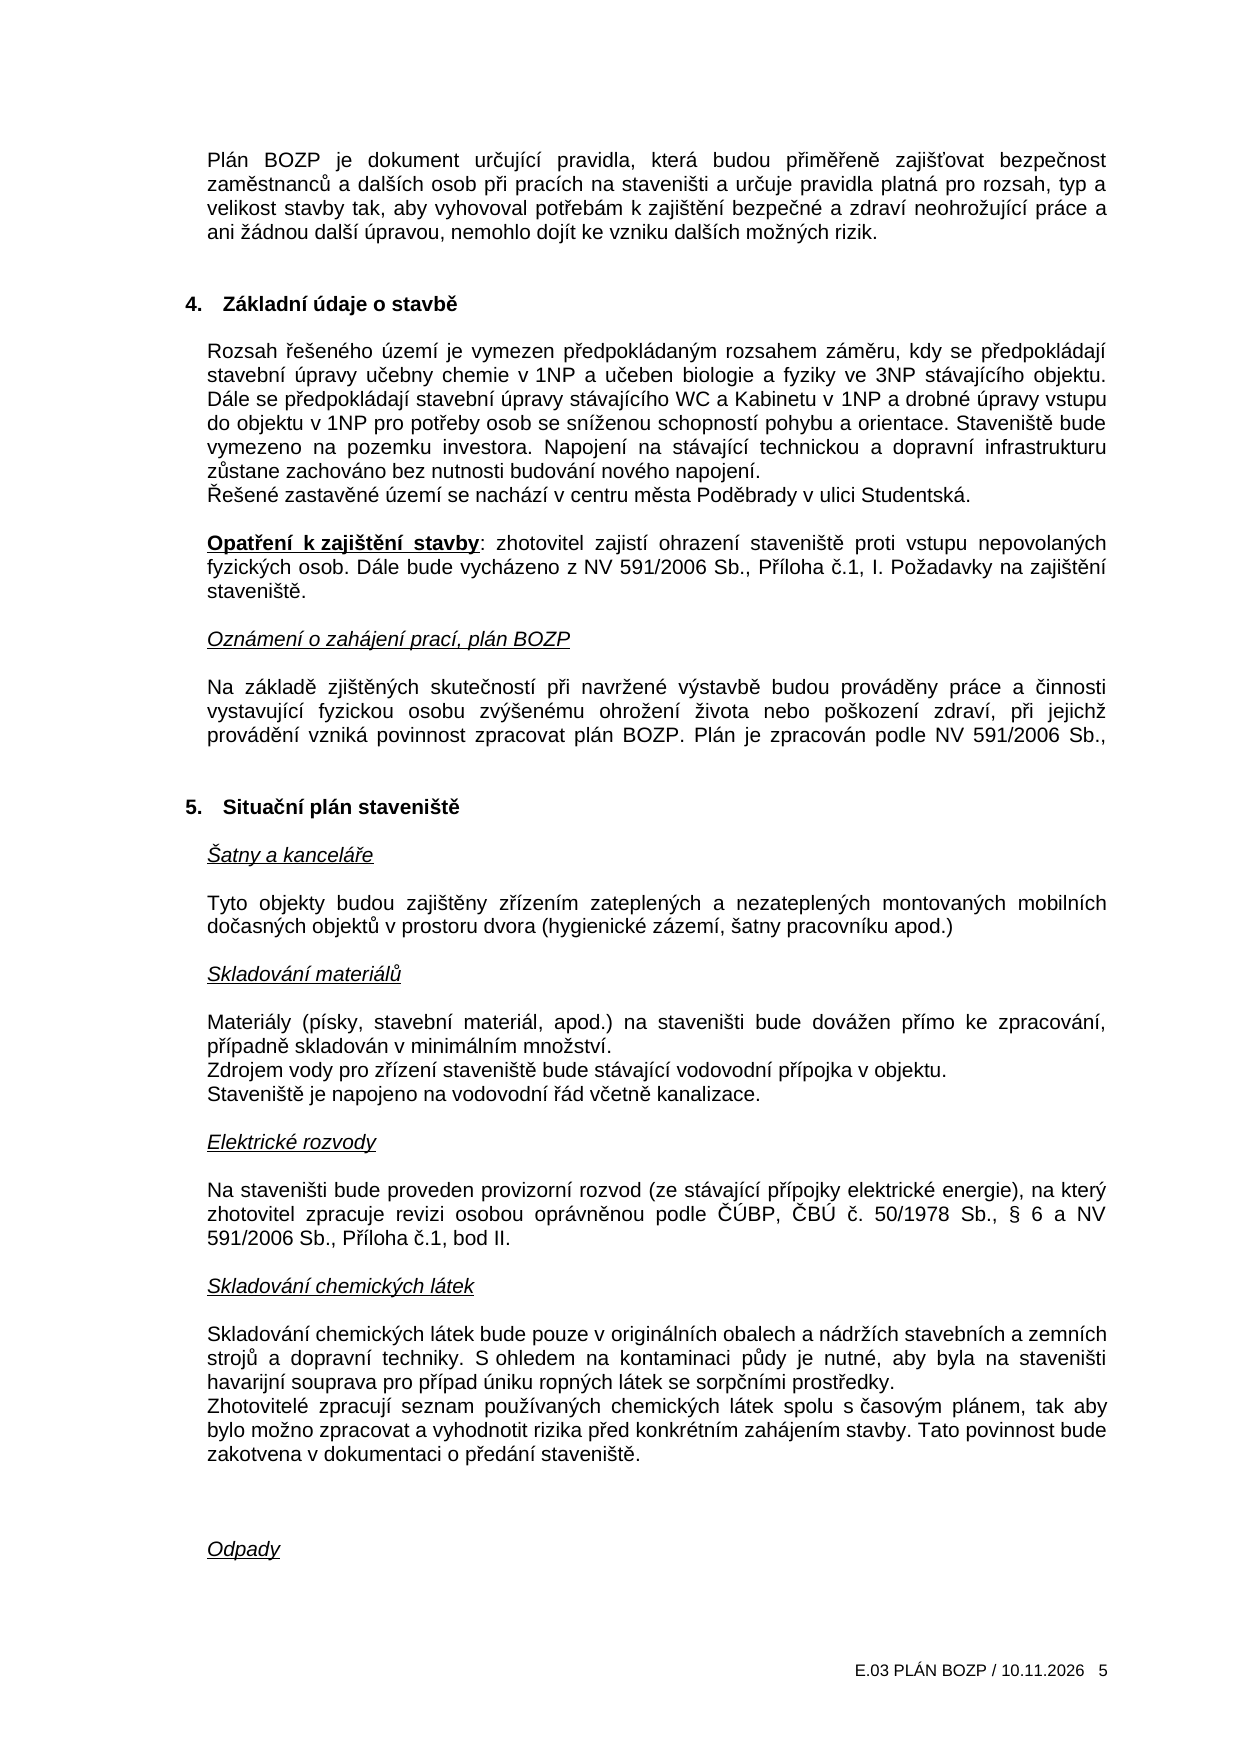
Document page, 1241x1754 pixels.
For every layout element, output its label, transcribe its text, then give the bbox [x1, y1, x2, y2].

text Zhotovitelé zpracují seznam používaných chemických látek spolu s časovým plánem, tak aby bylo možno zpracovat a vyhodnotit rizika před konkrétním zahájením stavby. Tato povinnost bude zakotvena v dokumentaci o předání staveniště. [207, 1393, 1107, 1465]
text Opatření k zajištění stavby: zhotovitel zajistí ohrazení staveniště proti vstupu nepovolaných fyzických osob. Dále bude vycházeno z NV 591/2006 Sb., Příloha č.1, I. Požadavky na zajištění staveniště. [207, 531, 1107, 603]
list Základní údaje o stavbě [185, 291, 989, 315]
text Na staveništi bude proveden provizorní rozvod (ze stávající přípojky elektrické energie), na který zhotovitel zpracuje revizi osobou oprávněnou podle ČÚBP, ČBÚ č. 50/1978 Sb., § 6 a NV 591/2006 Sb., Příloha č.1, bod II. [207, 1178, 1107, 1250]
text Šatny a kanceláře [207, 842, 1108, 866]
list Situační plán staveniště [185, 794, 989, 818]
text Tyto objekty budou zajištěny zřízením zateplených a nezateplených montovaných mobilních dočasných objektů v prostoru dvora (hygienické zázemí, šatny pracovníku apod.) [207, 890, 1107, 938]
text Staveniště je napojeno na vodovodní řád včetně kanalizace. [207, 1082, 1107, 1106]
text Rozsah řešeného území je vymezen předpokládaným rozsahem záměru, kdy se předpokládají stavební úpravy učebny chemie v 1NP a učeben biologie a fyziky ve 3NP stávajícího objektu. Dále se předpokládají stavební úpravy stávajícího WC a Kabinetu v 1NP a drobné úpravy vstupu do objektu v 1NP pro potřeby osob se sníženou schopností pohybu a orientace. Staveniště bude vymezeno na pozemku investora. Napojení na stávající technickou a dopravní infrastrukturu zůstane zachováno bez nutnosti budování nového napojení. [207, 339, 1107, 483]
text Plán BOZP je dokument určující pravidla, která budou přiměřeně zajišťovat bezpečnost zaměstnanců a dalších osob při pracích na staveništi a určuje pravidla platná pro rozsah, typ a velikost stavby tak, aby vyhovoval potřebám k zajištění bezpečné a zdraví neohrožující práce a ani žádnou další úpravou, nemohlo dojít ke vzniku dalších možných rizik. [207, 148, 1107, 243]
text Skladování chemických látek [207, 1274, 1108, 1298]
text Skladování chemických látek bude pouze v originálních obalech a nádržích stavebních a zemních strojů a dopravní techniky. S ohledem na kontaminaci půdy je nutné, aby byla na staveništi havarijní souprava pro případ úniku ropných látek se sorpčními prostředky. [207, 1322, 1107, 1393]
text Elektrické rozvody [207, 1130, 1108, 1154]
text Zdrojem vody pro zřízení staveniště bude stávající vodovodní přípojka v objektu. [207, 1058, 1107, 1082]
text Odpady [207, 1537, 1108, 1561]
text Materiály (písky, stavební materiál, apod.) na staveništi bude dovážen přímo ke zpracování, případně skladován v minimálním množství. [207, 1010, 1107, 1058]
text Na základě zjištěných skutečností při navržené výstavbě budou prováděny práce a činnosti vystavující fyzickou osobu zvýšenému ohrožení života nebo poškození zdraví, při jejichž provádění vzniká povinnost zpracovat plán BOZP. Plán je zpracován podle NV 591/2006 Sb., příloha č.5, odstavec – Práce, při kterých hrozí pád z výšky nebo do volné hloubky více než 10 m. [207, 675, 1107, 771]
text Řešené zastavěné území se nachází v centru města Poděbrady v ulici Studentská. [207, 483, 1107, 507]
text Skladování materiálů [207, 962, 1108, 986]
text Oznámení o zahájení prací, plán BOZP [207, 627, 989, 651]
